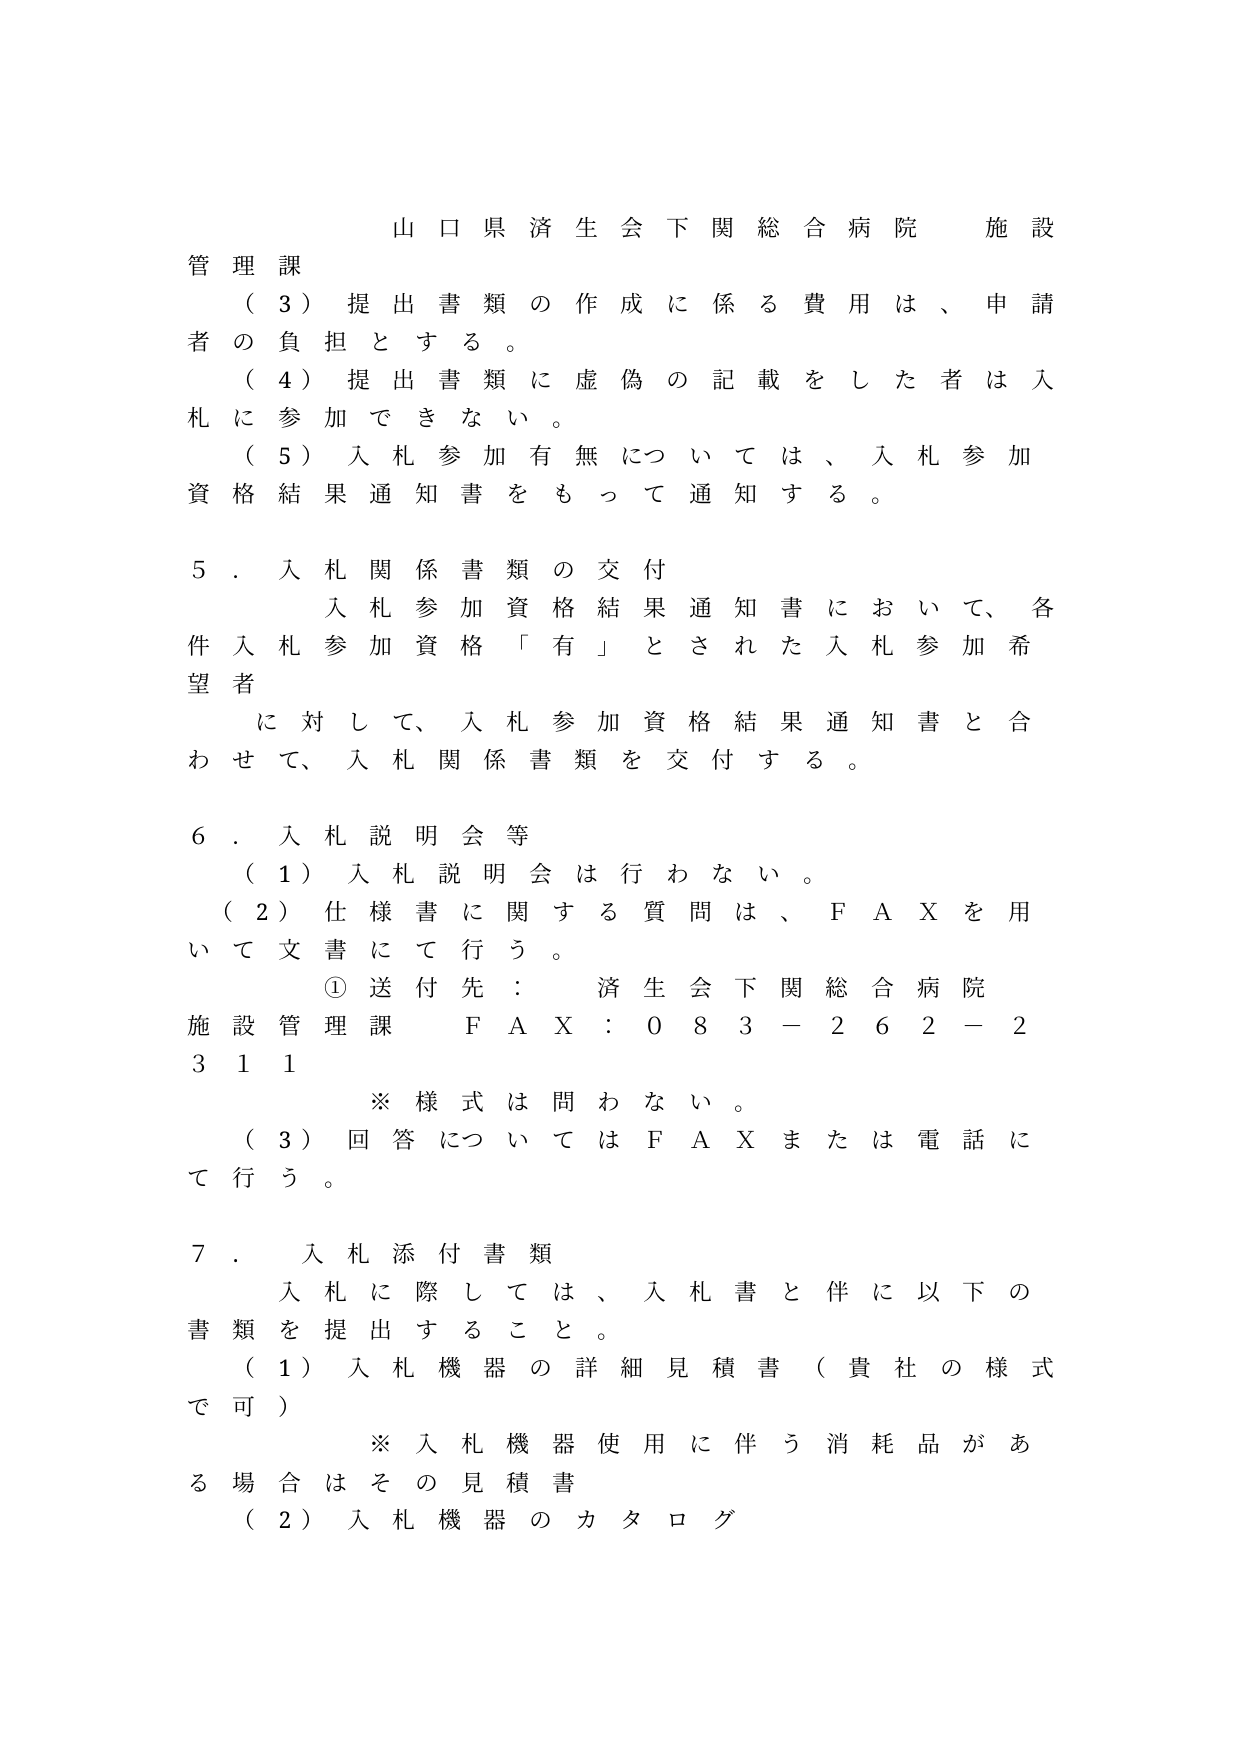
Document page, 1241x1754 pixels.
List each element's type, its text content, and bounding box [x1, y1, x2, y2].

text （2）入札機器のカタログ [187, 1500, 1083, 1538]
text （5）入札参加有無については、入札参加資格結果通知書をもって通知する。 [187, 436, 1083, 512]
text 山口県済生会下関総合病院 施設管理課 [187, 207, 1083, 283]
text 入札参加資格結果通知書において、各件入札参加資格「有」とされた入札参加希望者 [187, 588, 1083, 702]
text （2）仕様書に関する質問は、ＦＡＸを用いて文書にて行う。 [187, 892, 1083, 968]
text （3）提出書類の作成に係る費用は、申請者の負担とする。 [187, 283, 1083, 359]
text ６．入札説明会等 [187, 816, 1083, 854]
text （1）入札説明会は行わない。 [187, 854, 1083, 892]
text ５．入札関係書類の交付 [187, 549, 1083, 588]
text （3）回答についてはＦＡＸまたは電話にて行う。 [187, 1120, 1083, 1196]
text に対して、入札参加資格結果通知書と合わせて、入札関係書類を交付する。 [187, 702, 1083, 778]
text ①送付先： 済生会下関総合病院 施設管理課 ＦＡＸ：０８３－２６２－２３１１ [187, 968, 1083, 1082]
text ※様式は問わない。 [187, 1082, 1083, 1120]
text （1）入札機器の詳細見積書（貴社の様式で可） [187, 1348, 1083, 1424]
text （4）提出書類に虚偽の記載をした者は入札に参加できない。 [187, 359, 1083, 436]
text ※入札機器使用に伴う消耗品がある場合はその見積書 [187, 1424, 1083, 1500]
text ７. 入札添付書類 [187, 1234, 1083, 1272]
text 入札に際しては、入札書と伴に以下の書類を提出すること。 [187, 1272, 1083, 1348]
